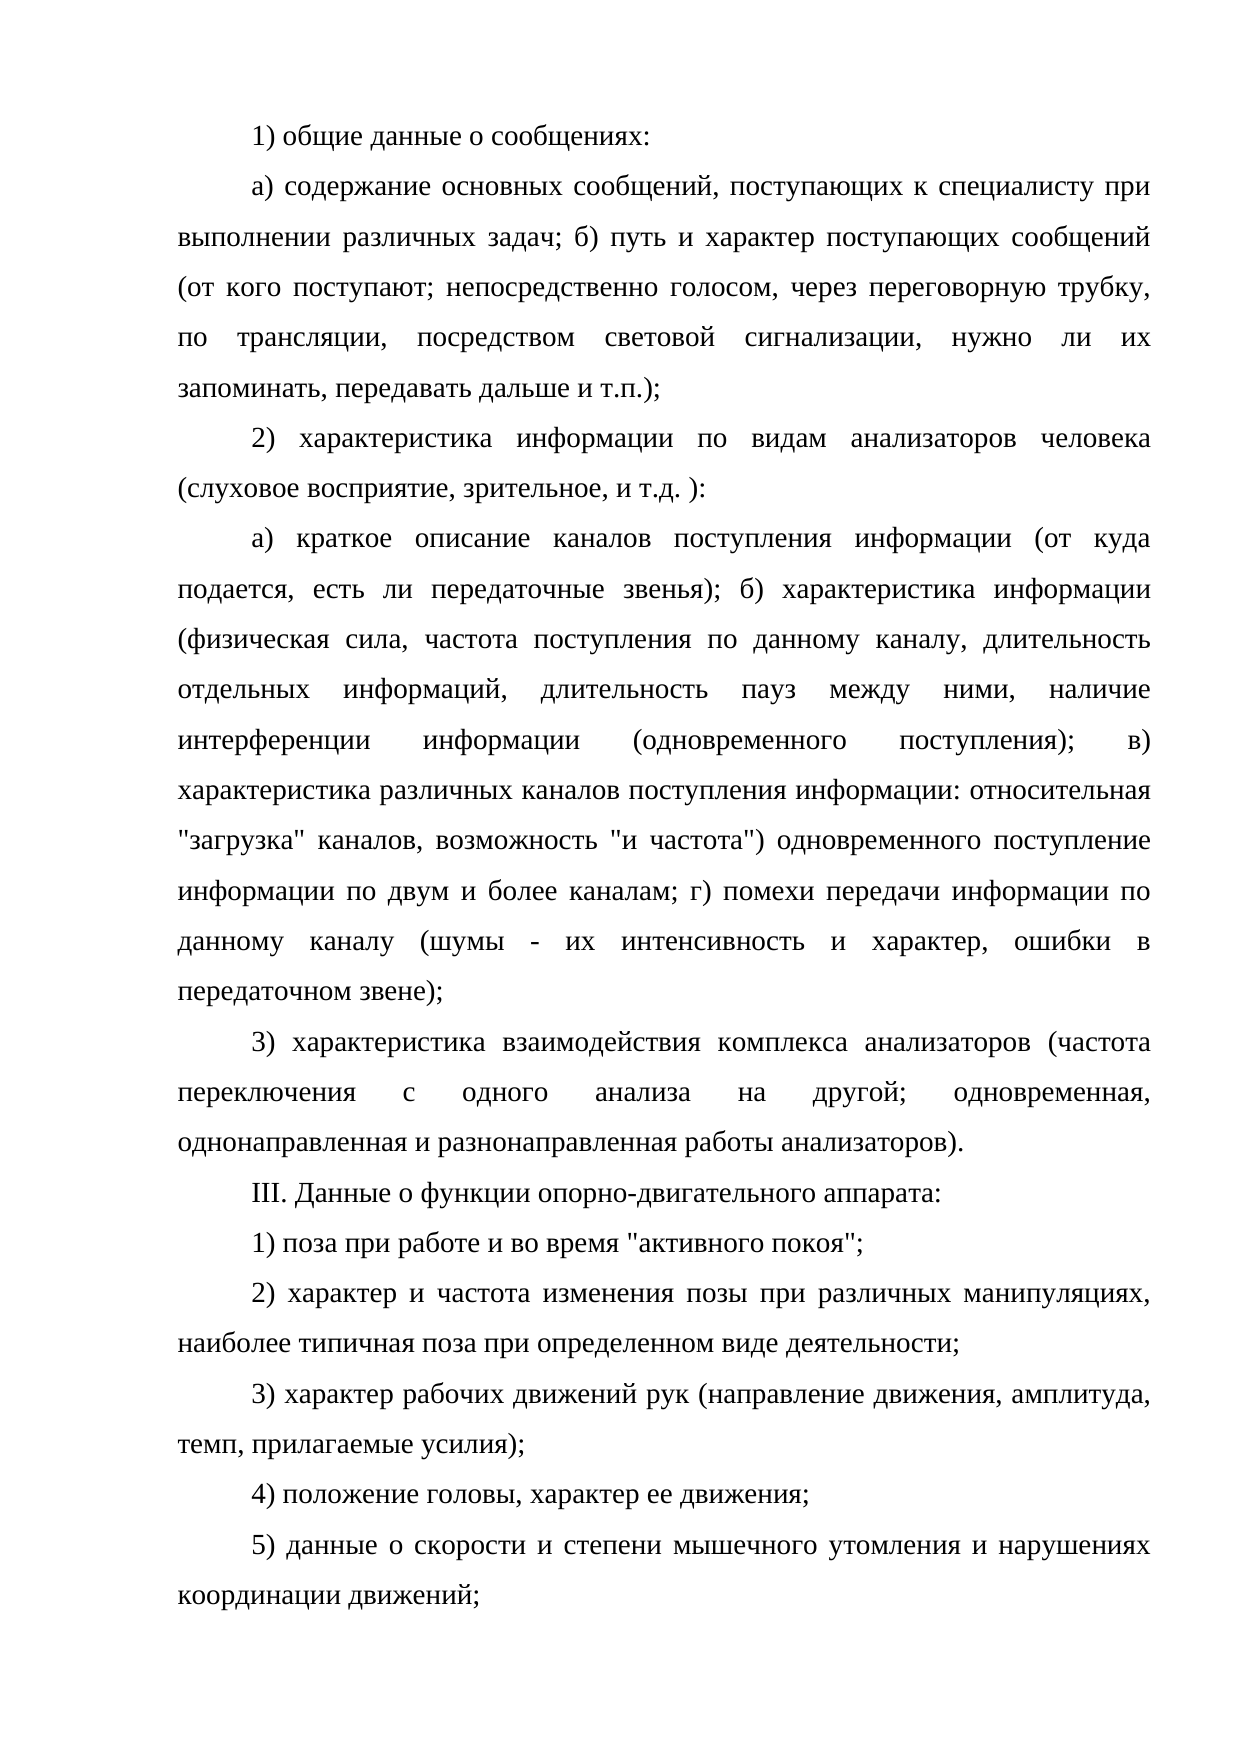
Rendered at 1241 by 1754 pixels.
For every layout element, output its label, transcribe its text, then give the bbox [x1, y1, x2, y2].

text а) краткое описание каналов поступления информации (от куда подается, есть ли передаточные звенья); б) характеристика информации (физическая сила, частота поступления по данному каналу, длительность отдельных информаций, длительность пауз между ними, наличие интерференции информации (одновременного поступления); в) характеристика различных каналов поступления информации: относительная "загрузка" каналов, возможность "и частота") одновременного поступление информации по двум и более каналам; г) помехи передачи информации по данному каналу (шумы - их интенсивность и характер, ошибки в передаточном звене); [177, 521, 1152, 1007]
text III. Данные о функции опорно-двигательного аппарата: [177, 1175, 1152, 1208]
text 2) характеристика информации по видам анализаторов человека (слуховое восприятие, зрительное, и т.д. ): [177, 420, 1152, 504]
text 4) положение головы, характер ее движения; [177, 1477, 1152, 1510]
text 3) характеристика взаимодействия комплекса анализаторов (частота переключения с одного анализа на другой; одновременная, однонаправленная и разнонаправленная работы анализаторов). [177, 1024, 1152, 1158]
text 3) характер рабочих движений рук (направление движения, амплитуда, темп, прилагаемые усилия); [177, 1376, 1152, 1460]
text 1) общие данные о сообщениях: [177, 118, 1152, 152]
text 1) поза при работе и во время "активного покоя"; [177, 1225, 1152, 1258]
text 5) данные о скорости и степени мышечного утомления и нарушениях координации движений; [177, 1527, 1152, 1611]
text 2) характер и частота изменения позы при различных манипуляциях, наиболее типичная поза при определенном виде деятельности; [177, 1275, 1152, 1359]
text а) содержание основных сообщений, поступающих к специалисту при выполнении различных задач; б) путь и характер поступающих сообщений (от кого поступают; непосредственно голосом, через переговорную трубку, по трансляции, посредством световой сигнализации, нужно ли их запоминать, передавать дальше и т.п.); [177, 168, 1152, 403]
